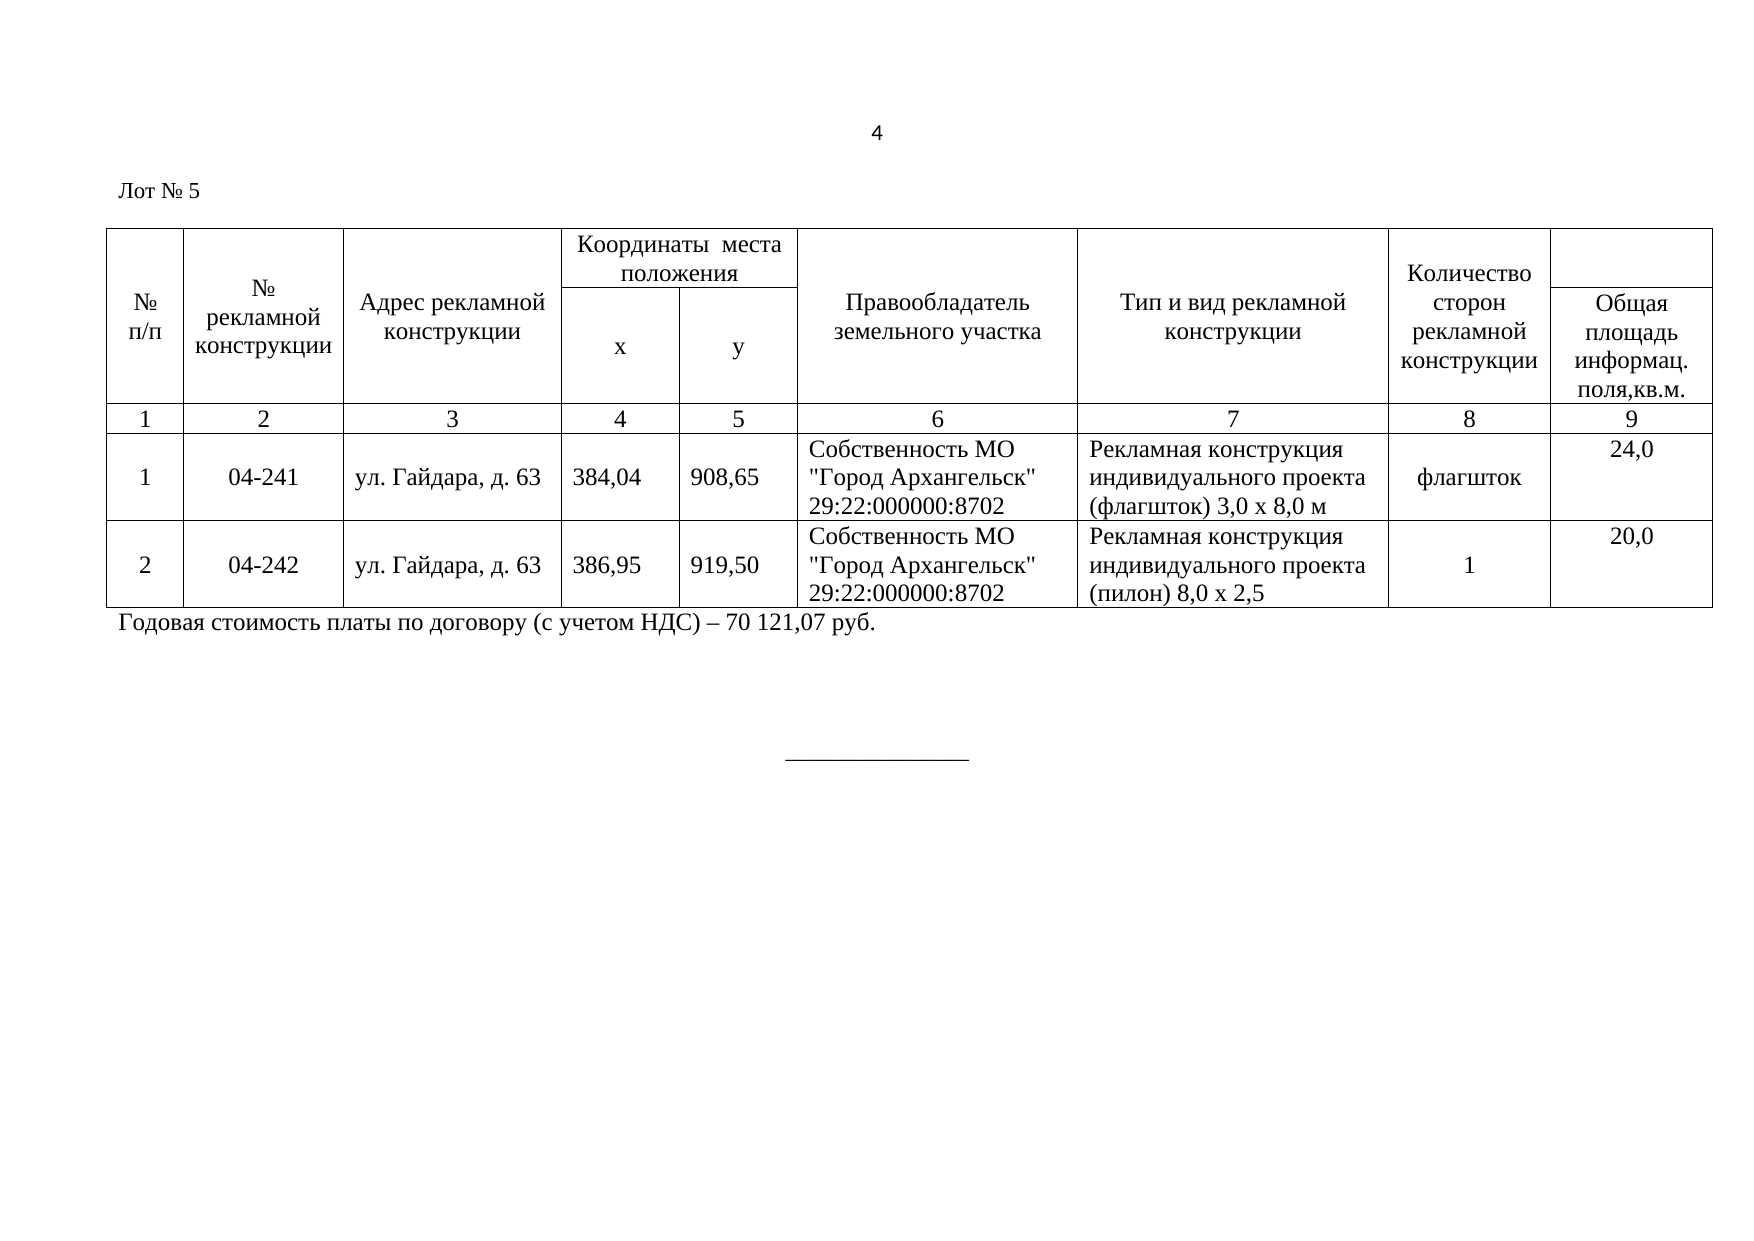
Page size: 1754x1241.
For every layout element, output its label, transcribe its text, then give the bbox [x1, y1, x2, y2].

table_cell 2 [107, 521, 183, 607]
table_header [1551, 229, 1712, 287]
table_cell Общая площадь информац. поля,кв.м. [1551, 288, 1712, 403]
table_cell 9 [1551, 404, 1712, 433]
table_header Тип и вид рекламной конструкции [1078, 229, 1388, 403]
table_cell ул. Гайдара, д. 63 [344, 521, 561, 607]
table_cell Рекламная конструкция индивидуального проекта (пилон) 8,0 х 2,5 [1078, 521, 1388, 607]
table_cell 386,95 [562, 521, 679, 607]
table_header № рекламной конструкции [184, 229, 343, 403]
table_cell 5 [680, 404, 797, 433]
table_cell 1 [107, 434, 183, 520]
table_cell 6 [798, 404, 1077, 433]
table_cell 1 [1389, 521, 1550, 607]
table_cell 24,0 [1551, 434, 1712, 520]
table_cell у [680, 288, 797, 403]
table_header Количество сторон рекламной конструкции [1389, 229, 1550, 403]
table_cell 8 [1389, 404, 1550, 433]
table_cell 04-241 [184, 434, 343, 520]
table_header Адрес рекламной конструкции [344, 229, 561, 403]
table_cell х [562, 288, 679, 403]
table_cell ул. Гайдара, д. 63 [344, 434, 561, 520]
table_cell 1 [107, 404, 183, 433]
table_cell флагшток [1389, 434, 1550, 520]
table_header Координаты места положения [562, 229, 797, 287]
table_cell 7 [1078, 404, 1388, 433]
text Лот № 5 [118, 177, 1636, 203]
table_header № п/п [107, 229, 183, 403]
table_cell 919,50 [680, 521, 797, 607]
table_cell 3 [344, 404, 561, 433]
table_cell 2 [184, 404, 343, 433]
table_header Правообладатель земельного участка [798, 229, 1077, 403]
table_cell 4 [562, 404, 679, 433]
text Годовая стоимость платы по договору (с учетом НДС) – 70 121,07 руб. [118, 608, 1636, 636]
table_cell 908,65 [680, 434, 797, 520]
table_cell 384,04 [562, 434, 679, 520]
table_cell Собственность МО "Город Архангельск" 29:22:000000:8702 [798, 434, 1077, 520]
table_cell Собственность МО "Город Архангельск" 29:22:000000:8702 [798, 521, 1077, 607]
table_cell Рекламная конструкция индивидуального проекта (флагшток) 3,0 х 8,0 м [1078, 434, 1388, 520]
table_cell 04-242 [184, 521, 343, 607]
table_cell 20,0 [1551, 521, 1712, 607]
text ________________ [118, 738, 1636, 764]
